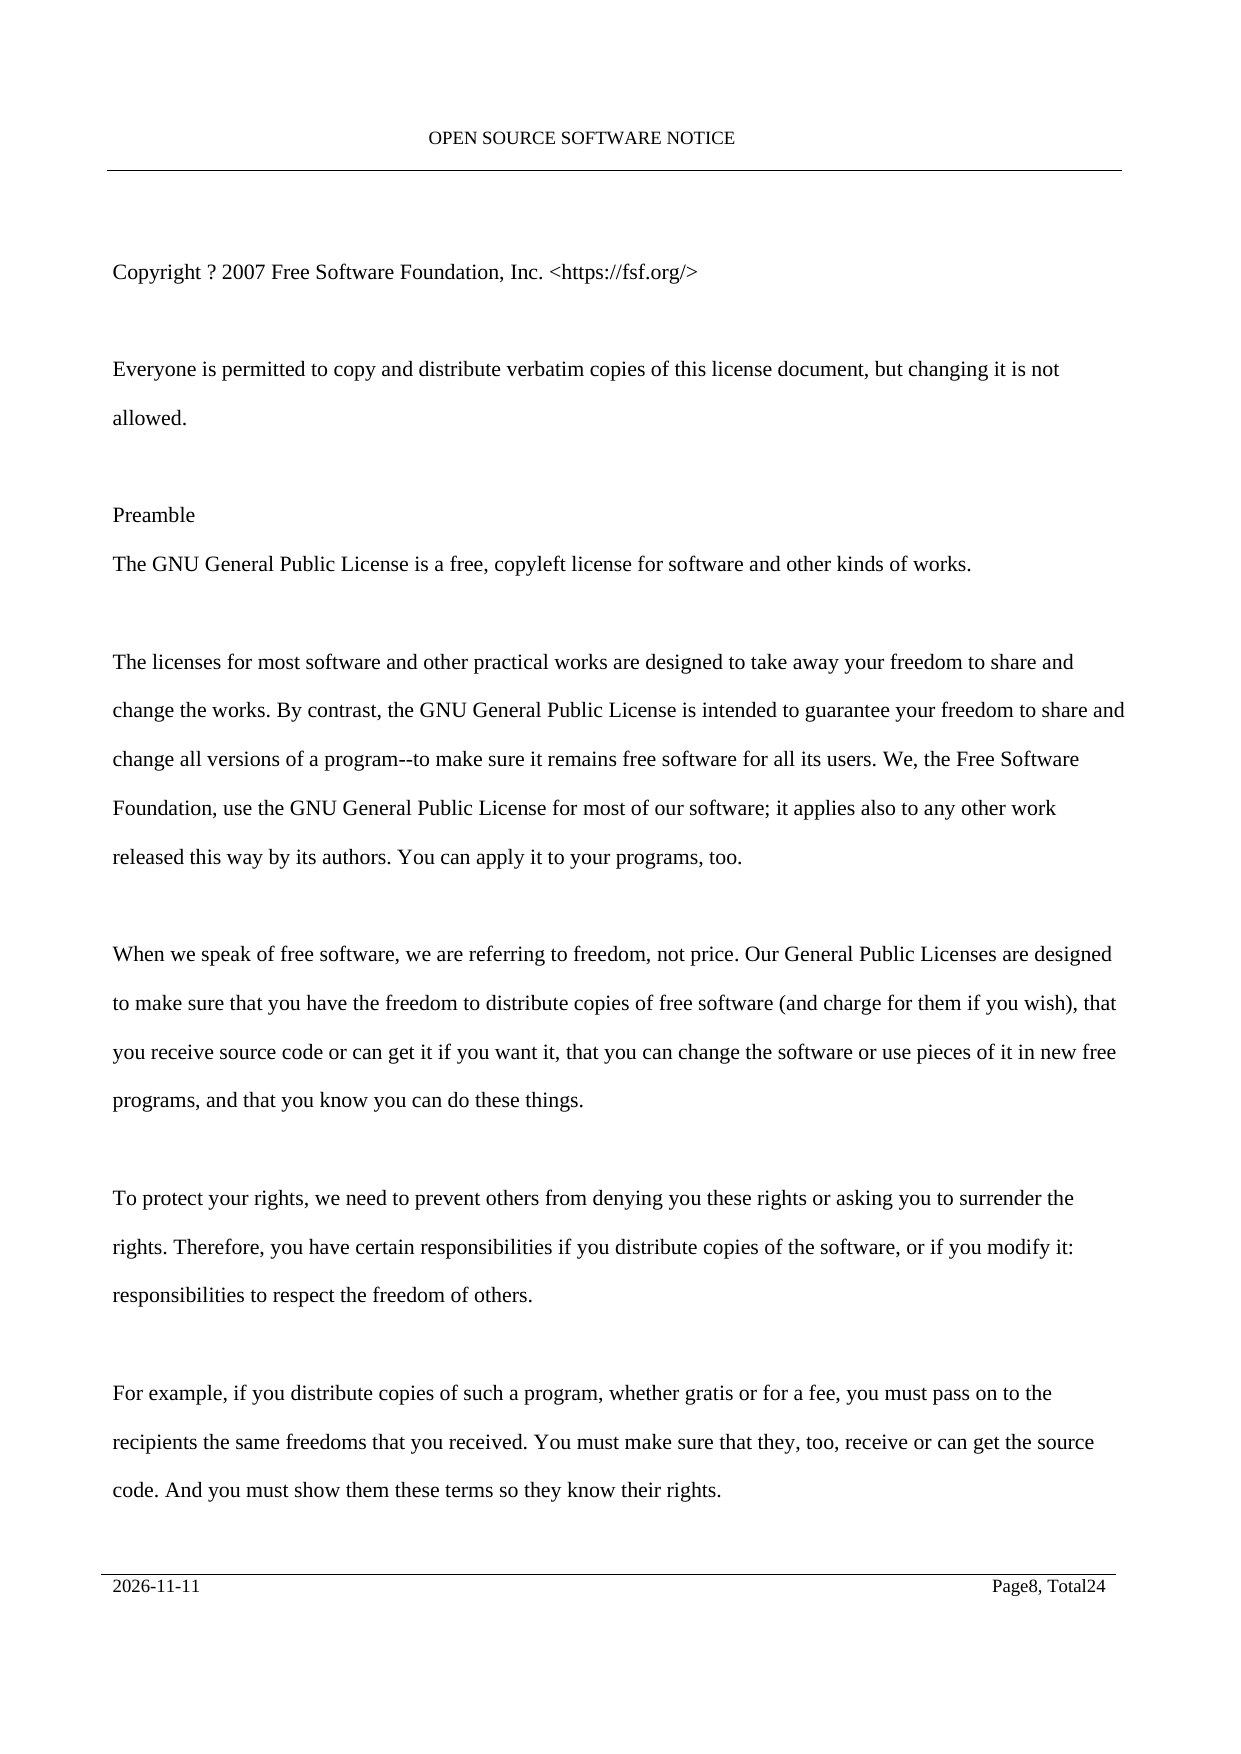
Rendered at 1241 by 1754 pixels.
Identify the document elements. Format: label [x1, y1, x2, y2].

text [112, 206, 1128, 1506]
